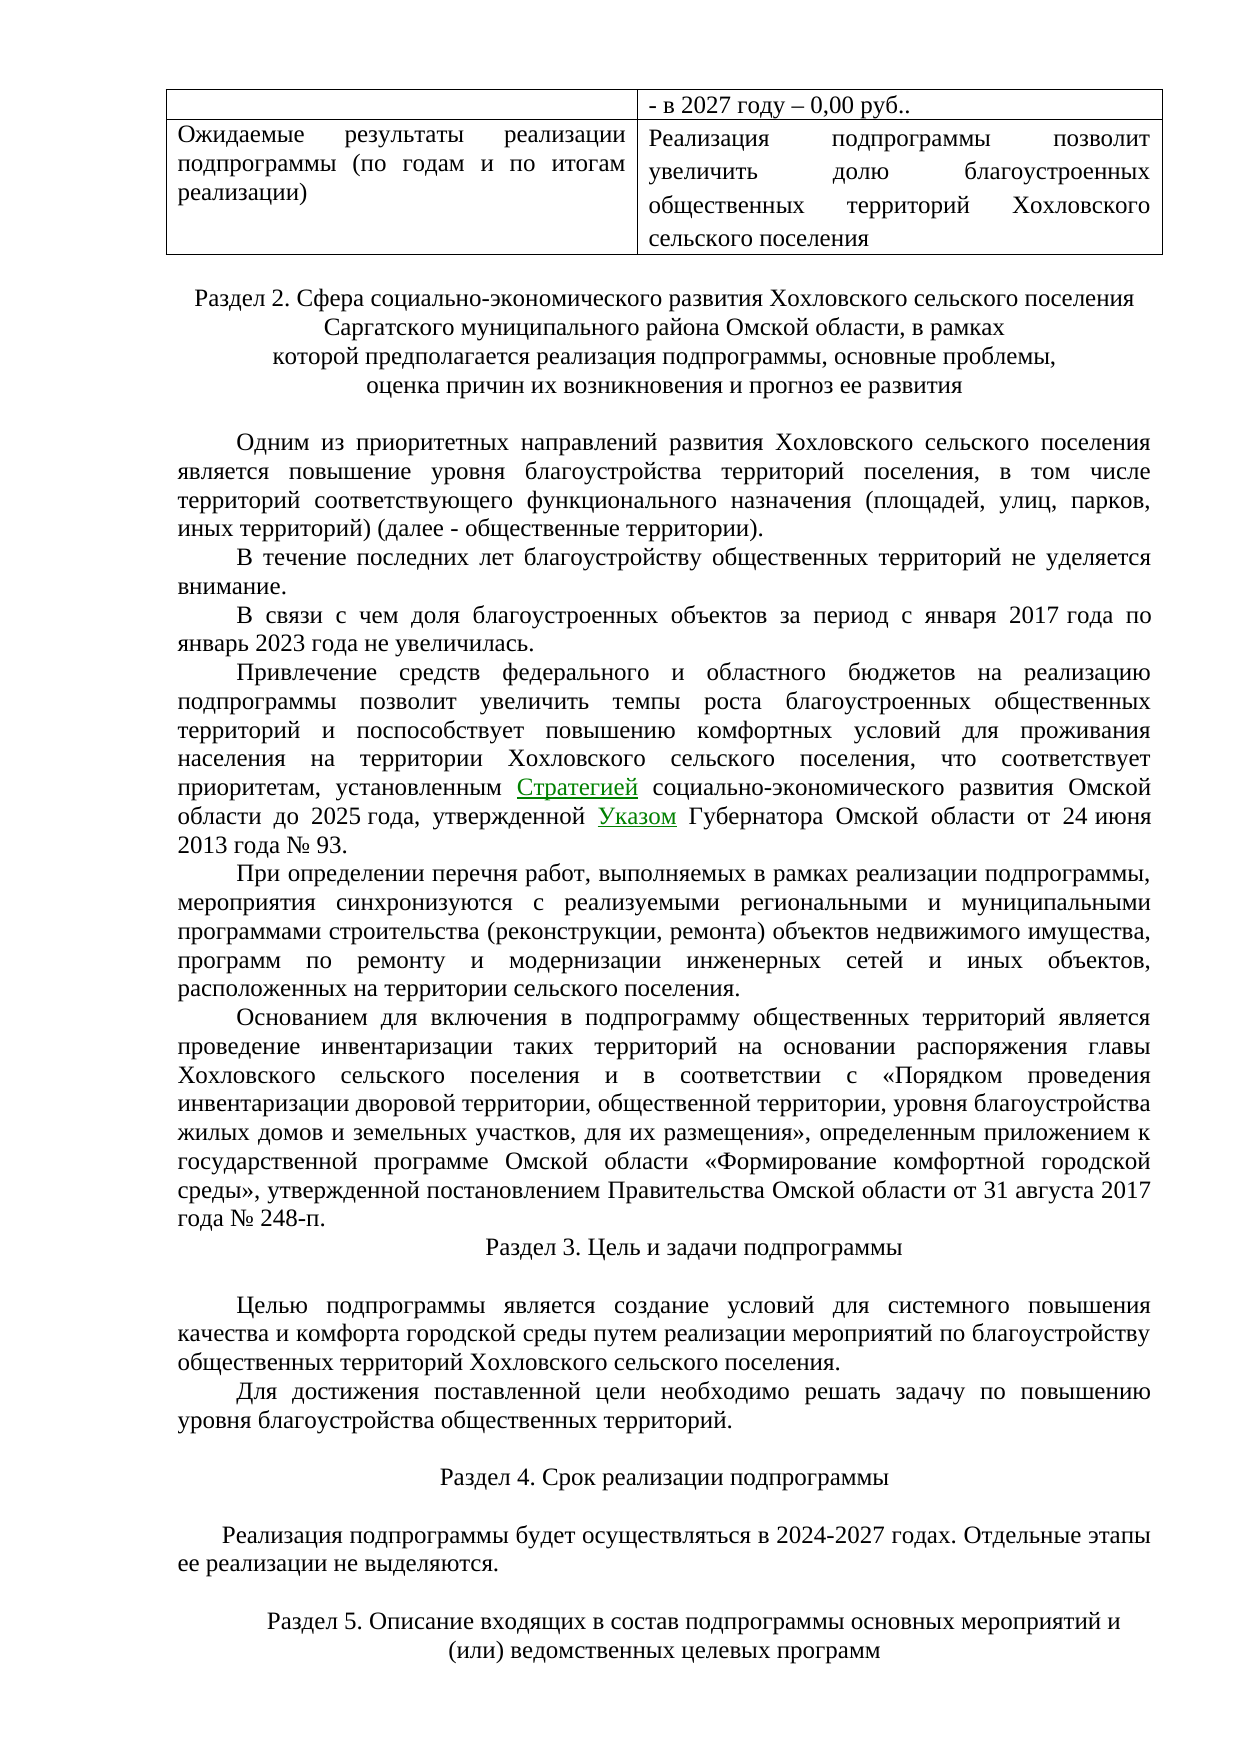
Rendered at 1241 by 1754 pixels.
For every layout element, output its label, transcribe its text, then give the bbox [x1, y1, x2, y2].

text В течение последних лет благоустройству общественных территорий не уделяется внимание. [177, 542, 1152, 600]
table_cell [167, 90, 637, 118]
text Раздел 5. Описание входящих в состав подпрограммы основных мероприятий и (или) ведомственных целевых программ [177, 1606, 1152, 1663]
table_cell Ожидаемые результаты реализации подпрограммы (по годам и по итогам реализации) [167, 120, 637, 254]
text Целью подпрограммы является создание условий для системного повышения качества и комфорта городской среды путем реализации мероприятий по благоустройству общественных территорий Хохловского сельского поселения. [177, 1290, 1152, 1376]
text Раздел 3. Цель и задачи подпрограммы [177, 1232, 1152, 1261]
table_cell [638, 90, 1162, 118]
text оценка причин их возникновения и прогноз ее развития [177, 370, 1152, 398]
text Раздел 2. Сфера социально-экономического развития Хохловского сельского поселения Саргатского муниципального района Омской области, в рамках [177, 283, 1152, 341]
text Одним из приоритетных направлений развития Хохловского сельского поселения является повышение уровня благоустройства территорий поселения, в том числе территорий соответствующего функционального назначения (площадей, улиц, парков, иных территорий) (далее - общественные территории). [177, 427, 1152, 542]
text Раздел 4. Срок реализации подпрограммы [177, 1462, 1152, 1491]
text которой предполагается реализация подпрограммы, основные проблемы, [177, 341, 1152, 370]
text Привлечение средств федерального и областного бюджетов на реализацию подпрограммы позволит увеличить темпы роста благоустроенных общественных территорий и поспособствует повышению комфортных условий для проживания населения на территории Хохловского сельского поселения, что соответствует приоритетам, установленным Стратегией социально-экономического развития Омской области до 2025 года, утвержденной Указом Губернатора Омской области от 24 июня 2013 года № 93. [177, 657, 1152, 858]
text В связи с чем доля благоустроенных объектов за период с января 2017 года по январь 2023 года не увеличилась. [177, 600, 1152, 657]
table_cell Реализация подпрограммы позволит увеличить долю благоустроенных общественных территорий Хохловского сельского поселения [638, 120, 1162, 254]
text Основанием для включения в подпрограмму общественных территорий является проведение инвентаризации таких территорий на основании распоряжения главы Хохловского сельского поселения и в соответствии с «Порядком проведения инвентаризации дворовой территории, общественной территории, уровня благоустройства жилых домов и земельных участков, для их размещения», определенным приложением к государственной программе Омской области «Формирование комфортной городской среды», утвержденной постановлением Правительства Омской области от 31 августа 2017 года № 248-п. [177, 1002, 1152, 1232]
text Для достижения поставленной цели необходимо решать задачу по повышению уровня благоустройства общественных территорий. [177, 1376, 1152, 1433]
text Реализация подпрограммы будет осуществляться в 2024-2027 годах. Отдельные этапы ее реализации не выделяются. [177, 1520, 1152, 1577]
text При определении перечня работ, выполняемых в рамках реализации подпрограммы, мероприятия синхронизуются с реализуемыми региональными и муниципальными программами строительства (реконструкции, ремонта) объектов недвижимого имущества, программ по ремонту и модернизации инженерных сетей и иных объектов, расположенных на территории сельского поселения. [177, 858, 1152, 1002]
